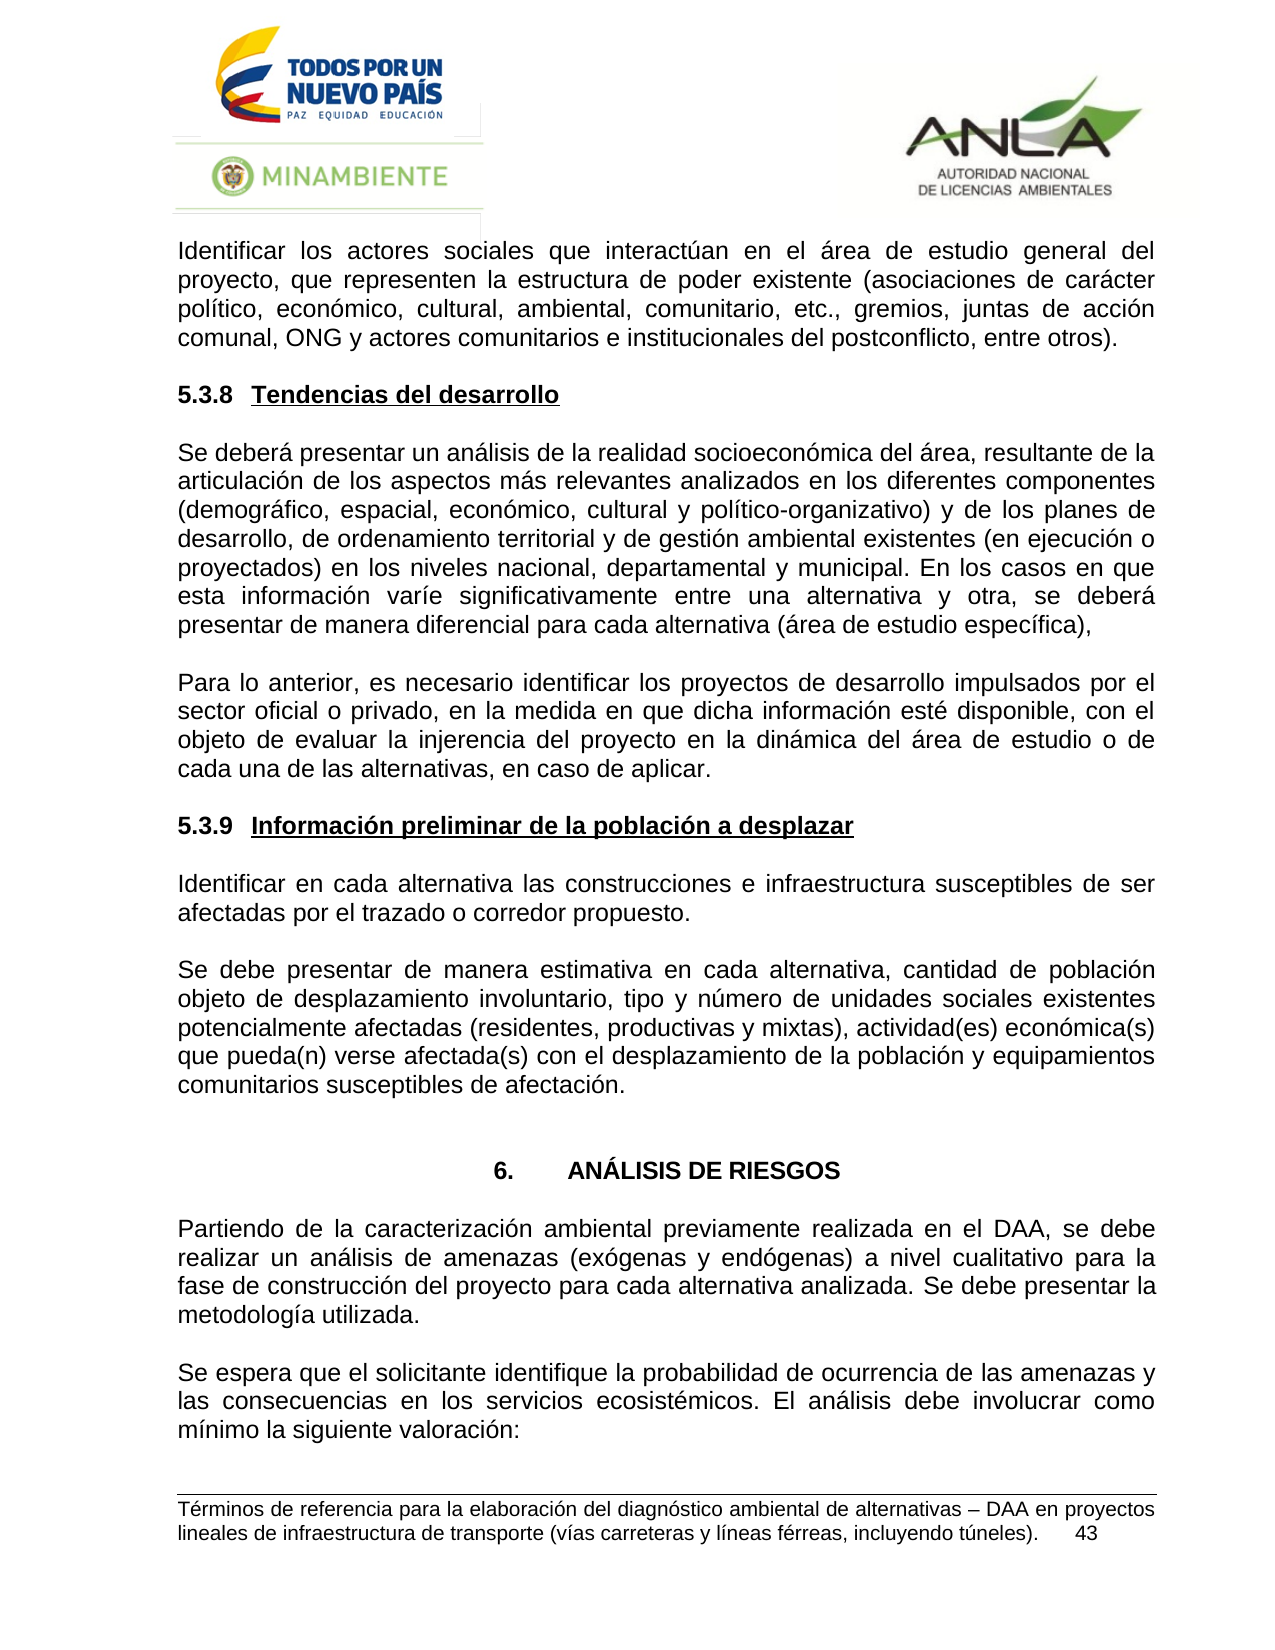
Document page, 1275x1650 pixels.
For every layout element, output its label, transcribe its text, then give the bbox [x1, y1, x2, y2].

text Para lo anterior, es necesario identificar los proyectos de desarrollo impulsados por el sector oficial o privado, en la medida en que dicha información esté disponible, con el objeto de evaluar la injerencia del proyecto en la dinámica del área de estudio o de cada una de las alternativas, en caso de aplicar. [177, 667, 1157, 782]
text Se deberá presentar un análisis de la realidad socioeconómica del área, resultante de la articulación de los aspectos más relevantes analizados en los diferentes componentes (demográfico, espacial, económico, cultural y político-organizativo) y de los planes de desarrollo, de ordenamiento territorial y de gestión ambiental existentes (en ejecución o proyectados) en los niveles nacional, departamental y municipal. En los casos en que esta información varíe significativamente entre una alternativa y otra, se deberá presentar de manera diferencial para cada alternativa (área de estudio específica), [177, 437, 1157, 639]
text Identificar los actores sociales que interactúan en el área de estudio general del proyecto, que representen la estructura de poder existente (asociaciones de carácter político, económico, cultural, ambiental, comunitario, etc., gremios, juntas de acción comunal, ONG y actores comunitarios e institucionales del postconflicto, entre otros). [177, 236, 1157, 351]
text Identificar en cada alternativa las construcciones e infraestructura susceptibles de ser afectadas por el trazado o corredor propuesto. [177, 869, 1157, 926]
picture [837, 63, 1200, 218]
subtitle Información preliminar de la población a desplazar [177, 811, 1157, 840]
subtitle ANÁLISIS DE RIESGOS [177, 1156, 1157, 1185]
text Partiendo de la caracterización ambiental previamente realizada en el DAA, se debe realizar un análisis de amenazas (exógenas y endógenas) a nivel cualitativo para la fase de construcción del proyecto para cada alternativa analizada. Se debe presentar la metodología utilizada. [177, 1214, 1157, 1329]
subtitle Tendencias del desarrollo [177, 380, 1157, 409]
text Se espera que el solicitante identifique la probabilidad de ocurrencia de las amenazas y las consecuencias en los servicios ecosistémicos. El análisis debe involucrar como mínimo la siguiente valoración: [177, 1357, 1157, 1444]
text Se debe presentar de manera estimativa en cada alternativa, cantidad de población objeto de desplazamiento involuntario, tipo y número de unidades sociales existentes potencialmente afectadas (residentes, productivas y mixtas), actividad(es) económica(s) que pueda(n) verse afectada(s) con el desplazamiento de la población y equipamientos comunitarios susceptibles de afectación. [177, 955, 1157, 1099]
picture [172, 16, 487, 243]
